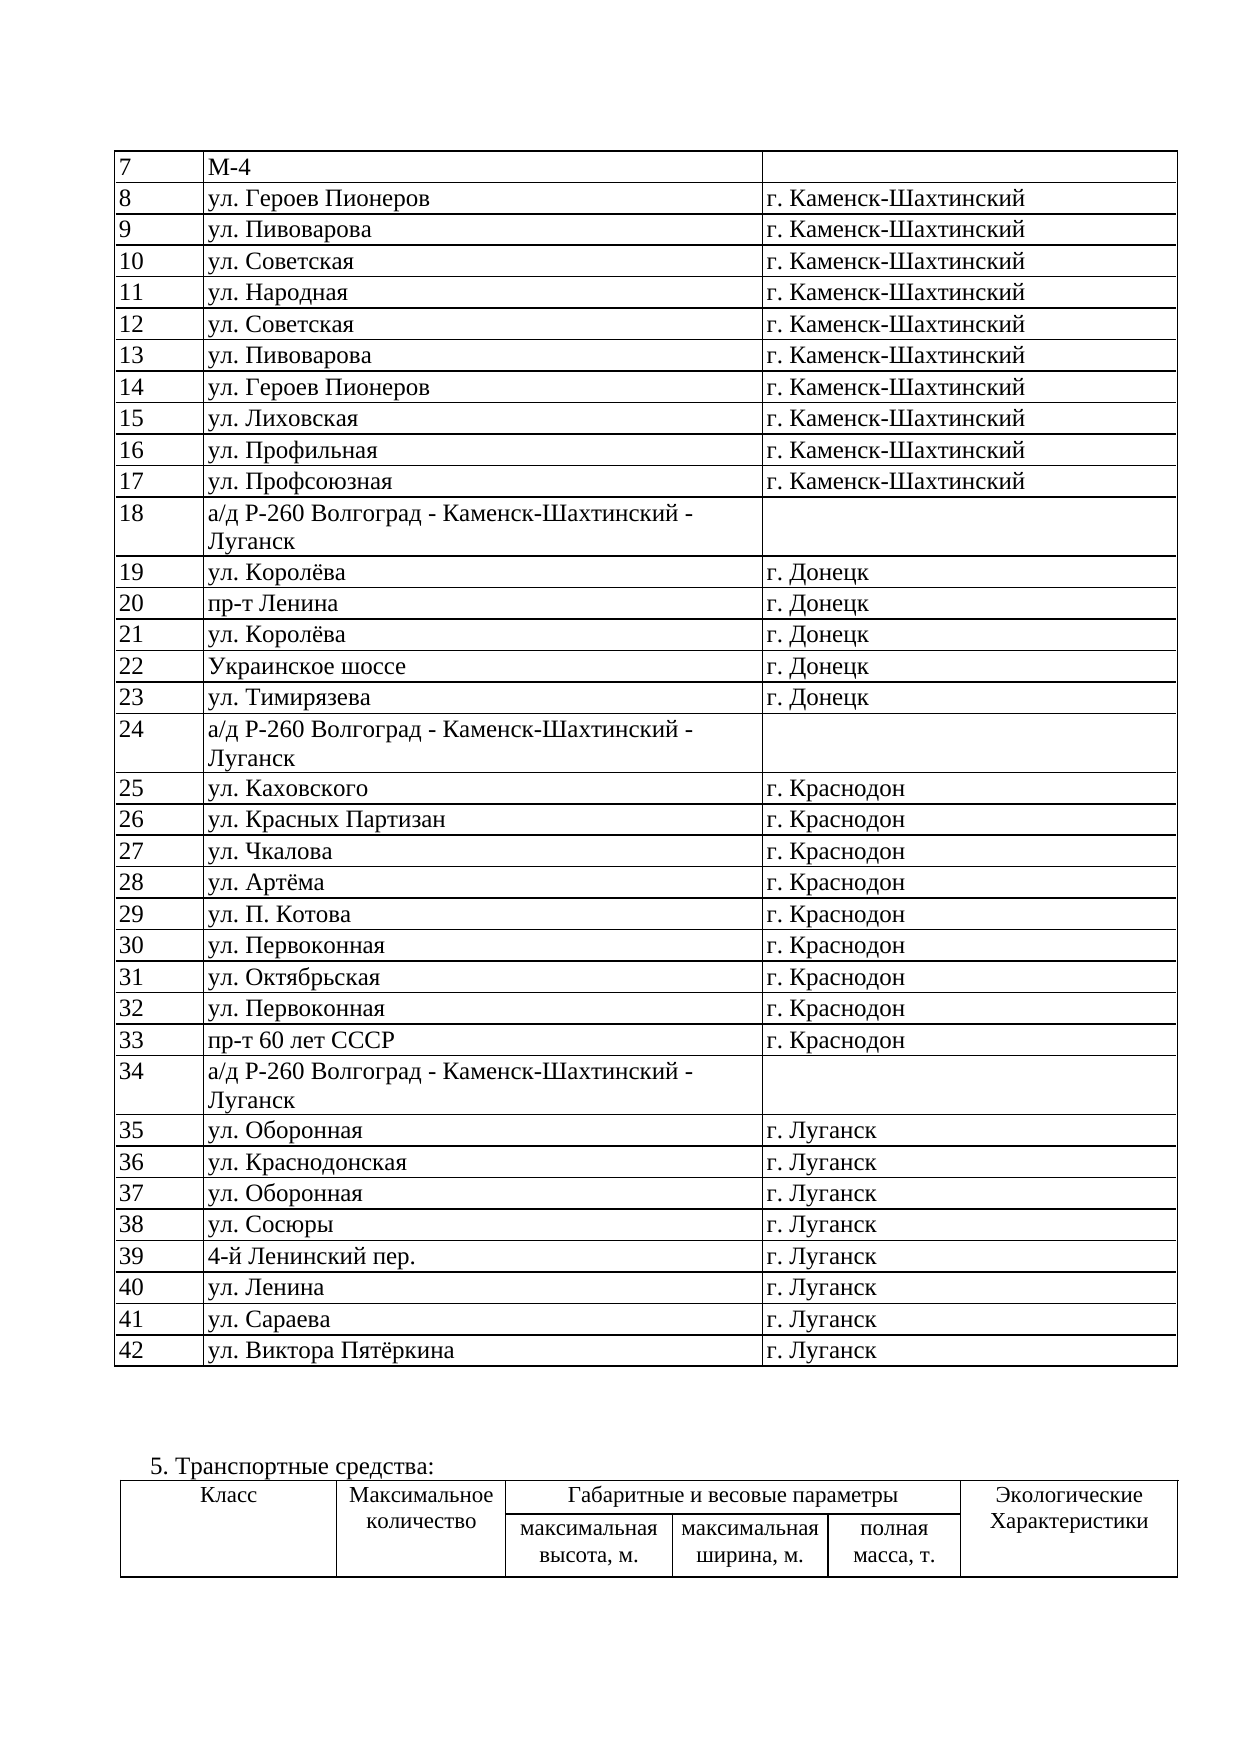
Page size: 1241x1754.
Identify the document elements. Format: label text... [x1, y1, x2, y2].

table_cell ул. Сараева [204, 1304, 762, 1334]
table_cell г. Краснодон [763, 866, 1177, 897]
table_cell 4-й Ленинский пер. [204, 1241, 762, 1271]
table_cell 34 [115, 1056, 203, 1114]
table_cell г. Донецк [763, 618, 1177, 649]
table_cell г. Каменск-Шахтинский [763, 244, 1177, 276]
table_cell 28 [115, 867, 203, 897]
table_cell а/д Р-260 Волгоград - Каменск-Шахтинский - Луганск [204, 1056, 762, 1114]
table_cell 7 [115, 152, 203, 181]
table_cell г. Луганск [763, 1177, 1177, 1208]
table_cell г. Краснодон [763, 1023, 1177, 1054]
table_cell ул. Красных Партизан [204, 805, 762, 834]
table_cell 11 [115, 277, 203, 307]
table_cell 12 [115, 308, 203, 339]
table_cell 14 [115, 371, 203, 402]
table_cell ул. Героев Пионеров [204, 183, 762, 213]
table_cell ул. Советская [204, 246, 762, 276]
table_cell 26 [115, 804, 203, 834]
table_cell г. Краснодон [763, 803, 1177, 834]
table_cell 38 [115, 1209, 203, 1239]
table_cell 16 [115, 434, 203, 464]
table_cell 25 [115, 773, 203, 803]
table_cell г. Краснодон [763, 929, 1177, 960]
table_cell ул. Пивоварова [204, 340, 762, 370]
table_cell 37 [115, 1178, 203, 1208]
table_cell 36 [115, 1146, 203, 1177]
table_cell [763, 713, 1177, 771]
table_cell 15 [115, 403, 203, 433]
table_cell ул. Пивоварова [204, 215, 762, 244]
table_cell г. Краснодон [763, 897, 1177, 929]
table_cell г. Каменск-Шахтинский [763, 433, 1177, 464]
table_cell 20 [115, 588, 203, 618]
table_header Габаритные и весовые параметры [506, 1481, 960, 1513]
table_cell 27 [115, 835, 203, 866]
table_cell г. Краснодон [763, 992, 1177, 1023]
table_cell ул. Королёва [204, 620, 762, 649]
table_cell ул. Артёма [204, 867, 762, 897]
table_cell 40 [115, 1272, 203, 1302]
table_cell ул. Ленина [204, 1273, 762, 1302]
table_cell г. Каменск-Шахтинский [763, 307, 1177, 339]
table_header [337, 1481, 505, 1576]
table_cell 21 [115, 619, 203, 649]
table_cell ул. Октябрьская [204, 962, 762, 992]
table_cell г. Каменск-Шахтинский [763, 465, 1177, 496]
table_cell 13 [115, 340, 203, 370]
table_cell 24 [115, 714, 203, 771]
table_cell ул. Оборонная [204, 1115, 762, 1145]
table_cell ул. Сосюры [204, 1210, 762, 1239]
table_cell ул. Профильная [204, 435, 762, 464]
table_cell г. Луганск [763, 1271, 1177, 1302]
table_cell ул. Первоконная [204, 930, 762, 960]
table_cell ул. Советская [204, 309, 762, 339]
table_cell ул. Оборонная [204, 1178, 762, 1208]
table_cell г. Луганск [763, 1334, 1177, 1365]
table_cell г. Луганск [763, 1240, 1177, 1271]
table_cell ул. Профсоюзная [204, 466, 762, 496]
table_cell 29 [115, 898, 203, 929]
table_cell 8 [115, 183, 203, 213]
table_cell г. Каменск-Шахтинский [763, 402, 1177, 433]
table_cell ул. Виктора Пятёркина [204, 1336, 762, 1365]
table_cell 22 [115, 651, 203, 681]
table_cell г. Краснодон [763, 960, 1177, 992]
table_cell максимальная высота, м. [506, 1515, 672, 1576]
table_header Класс [121, 1481, 336, 1576]
table_cell 10 [115, 245, 203, 276]
text 5. Транспортные средства: [150, 1451, 1090, 1479]
table_cell 9 [115, 214, 203, 244]
table_cell г. Луганск [763, 1303, 1177, 1334]
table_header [961, 1481, 1177, 1576]
table_cell г. Краснодон [763, 834, 1177, 866]
table_cell г. Луганск [763, 1145, 1177, 1177]
table_cell г. Каменск-Шахтинский [763, 276, 1177, 307]
table_cell г. Донецк [763, 650, 1177, 681]
table_cell ул. Краснодонская [204, 1147, 762, 1177]
table_cell ул. Лиховская [204, 403, 762, 433]
table_cell г. Каменск-Шахтинский [763, 181, 1177, 213]
table_cell 42 [115, 1335, 203, 1365]
table_cell 17 [115, 466, 203, 496]
table_cell [763, 152, 1177, 181]
table_cell Украинское шоссе [204, 651, 762, 681]
table_cell г. Каменск-Шахтинский [763, 339, 1177, 370]
table_cell максимальная ширина, м. [673, 1515, 827, 1576]
table_cell ул. Народная [204, 277, 762, 307]
table_cell [763, 1055, 1177, 1114]
table_cell ул. Героев Пионеров [204, 372, 762, 402]
table_cell а/д Р-260 Волгоград - Каменск-Шахтинский - Луганск [204, 498, 762, 555]
table_cell г. Каменск-Шахтинский [763, 213, 1177, 244]
table_cell 35 [115, 1115, 203, 1145]
table_cell г. Донецк [763, 681, 1177, 712]
table_cell а/д Р-260 Волгоград - Каменск-Шахтинский - Луганск [204, 714, 762, 771]
table_cell ул. Королёва [204, 557, 762, 587]
table_cell пр-т 60 лет СССР [204, 1025, 762, 1054]
table_cell ул. Чкалова [204, 836, 762, 866]
table_cell М-4 [204, 152, 762, 181]
table_cell г. Луганск [763, 1208, 1177, 1239]
table_cell 23 [115, 682, 203, 712]
table_cell 18 [115, 497, 203, 555]
table_cell 33 [115, 1024, 203, 1054]
table_cell ул. Тимирязева [204, 683, 762, 712]
table_cell 30 [115, 930, 203, 960]
table_cell 19 [115, 556, 203, 587]
table_cell [763, 496, 1177, 555]
table_cell полная масса, т. [829, 1515, 960, 1576]
table_cell 41 [115, 1304, 203, 1334]
table_cell г. Краснодон [763, 771, 1177, 803]
table_cell ул. Первоконная [204, 993, 762, 1023]
table_cell ул. П. Котова [204, 899, 762, 929]
table_cell г. Донецк [763, 555, 1177, 587]
table_cell 32 [115, 993, 203, 1023]
table_cell ул. Каховского [204, 773, 762, 803]
table_cell г. Луганск [763, 1114, 1177, 1145]
table_cell г. Донецк [763, 587, 1177, 618]
table_cell 31 [115, 961, 203, 992]
table_cell пр-т Ленина [204, 588, 762, 618]
table_cell г. Каменск-Шахтинский [763, 370, 1177, 402]
table_cell 39 [115, 1241, 203, 1271]
